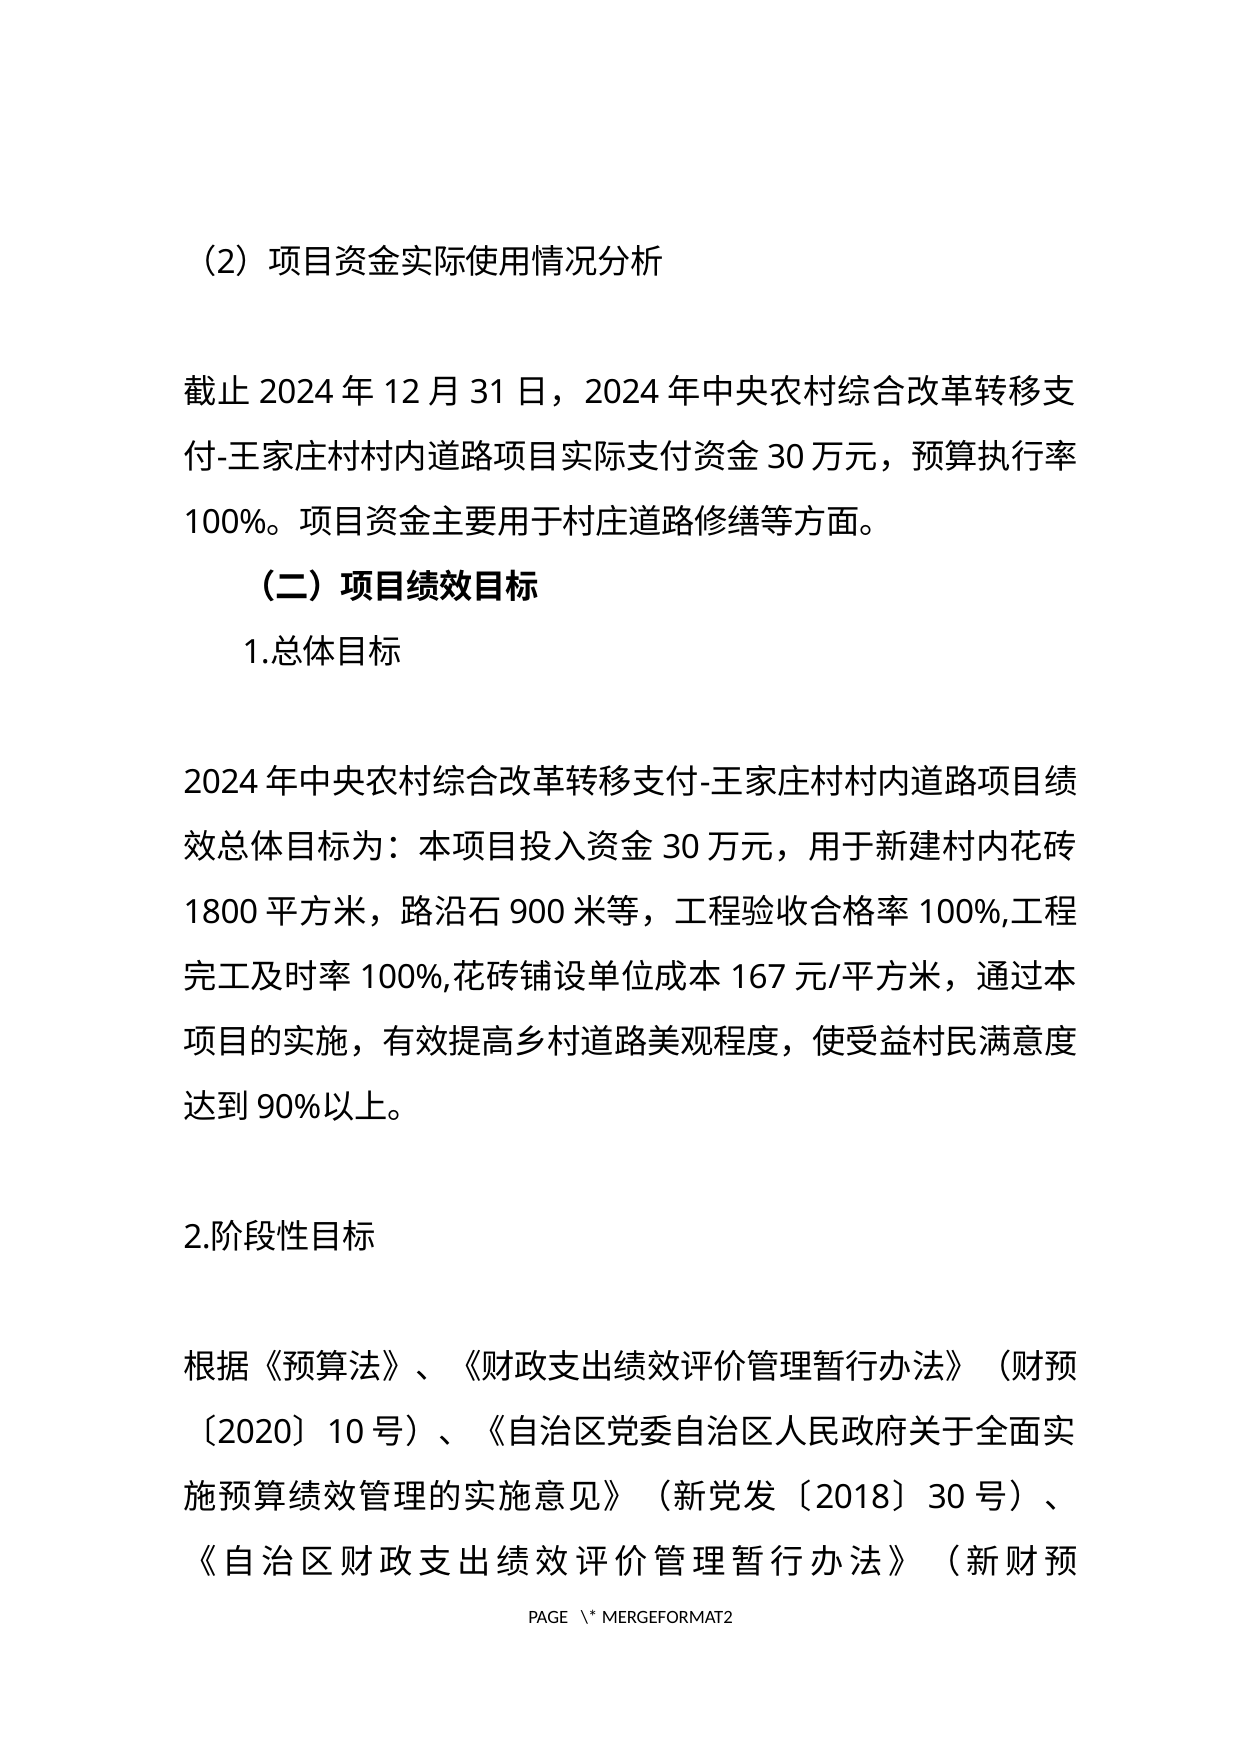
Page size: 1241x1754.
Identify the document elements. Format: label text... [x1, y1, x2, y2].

text （二）项目绩效目标 [183, 552, 1078, 617]
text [183, 162, 1078, 552]
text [183, 617, 1078, 1592]
